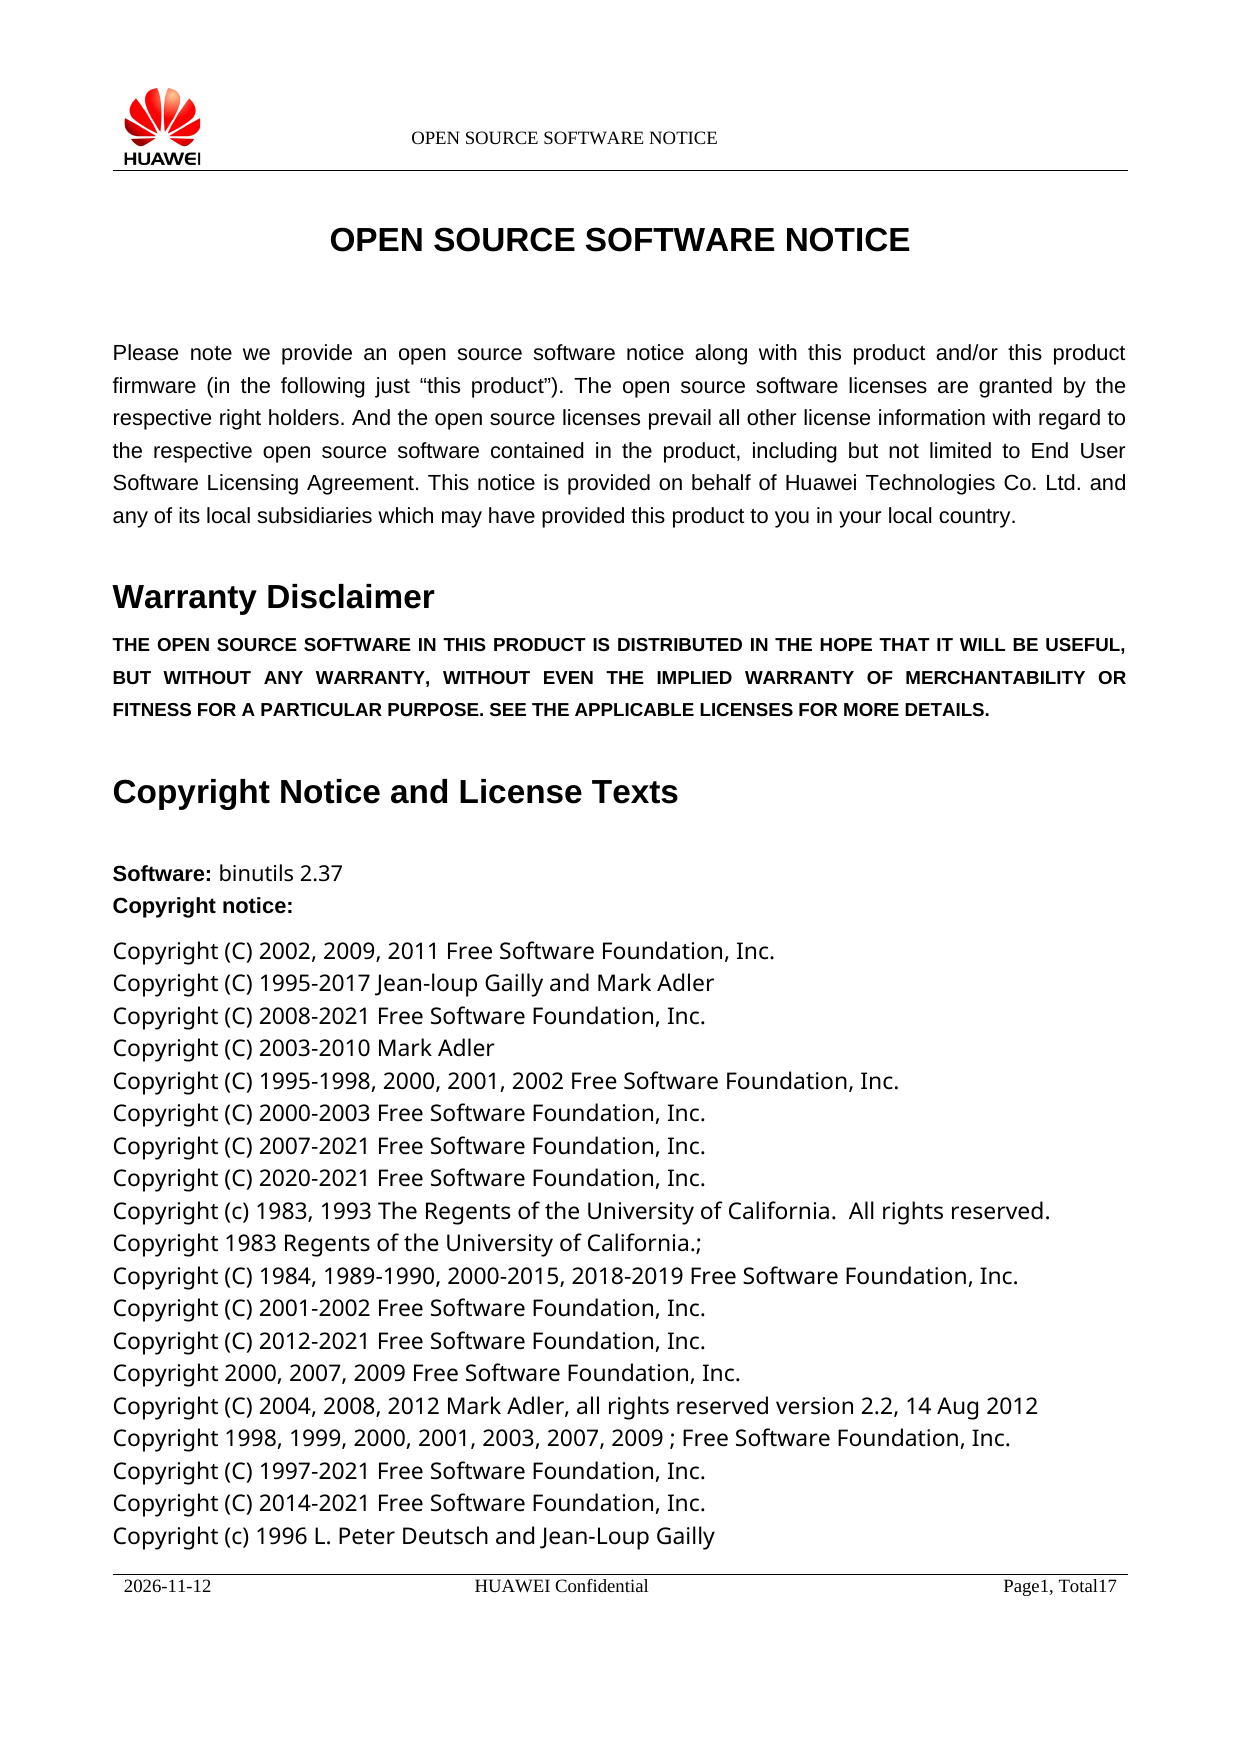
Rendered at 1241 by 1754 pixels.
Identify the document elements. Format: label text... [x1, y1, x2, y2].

text The open source software in this product is distributed in the hope that it will be useful, but WITHOUT ANY WARRANTY, without even the implied warranty of MERCHANTABILITY or FITNESS FOR A PARTICULAR PURPOSE. See the applicable licenses for more details. [112, 629, 1128, 726]
text Copyright notice: [112, 889, 1128, 921]
picture [124, 88, 201, 165]
text Warranty Disclaimer [112, 564, 1128, 629]
text Please note we provide an open source software notice along with this product and/or this product firmware (in the following just “this product”). The open source software licenses are granted by the respective right holders. And the open source licenses prevail all other license information with regard to the respective open source software contained in the product, including but not limited to End User Software Licensing Agreement. This notice is provided on behalf of Huawei Technologies Co. Ltd. and any of its local subsidiaries which may have provided this product to you in your local country. [112, 336, 1128, 531]
text OPEN SOURCE SOFTWARE NOTICE [112, 206, 1128, 271]
title Software: binutils 2.37 [112, 856, 1128, 889]
text Copyright Notice and License Texts [112, 759, 1128, 824]
